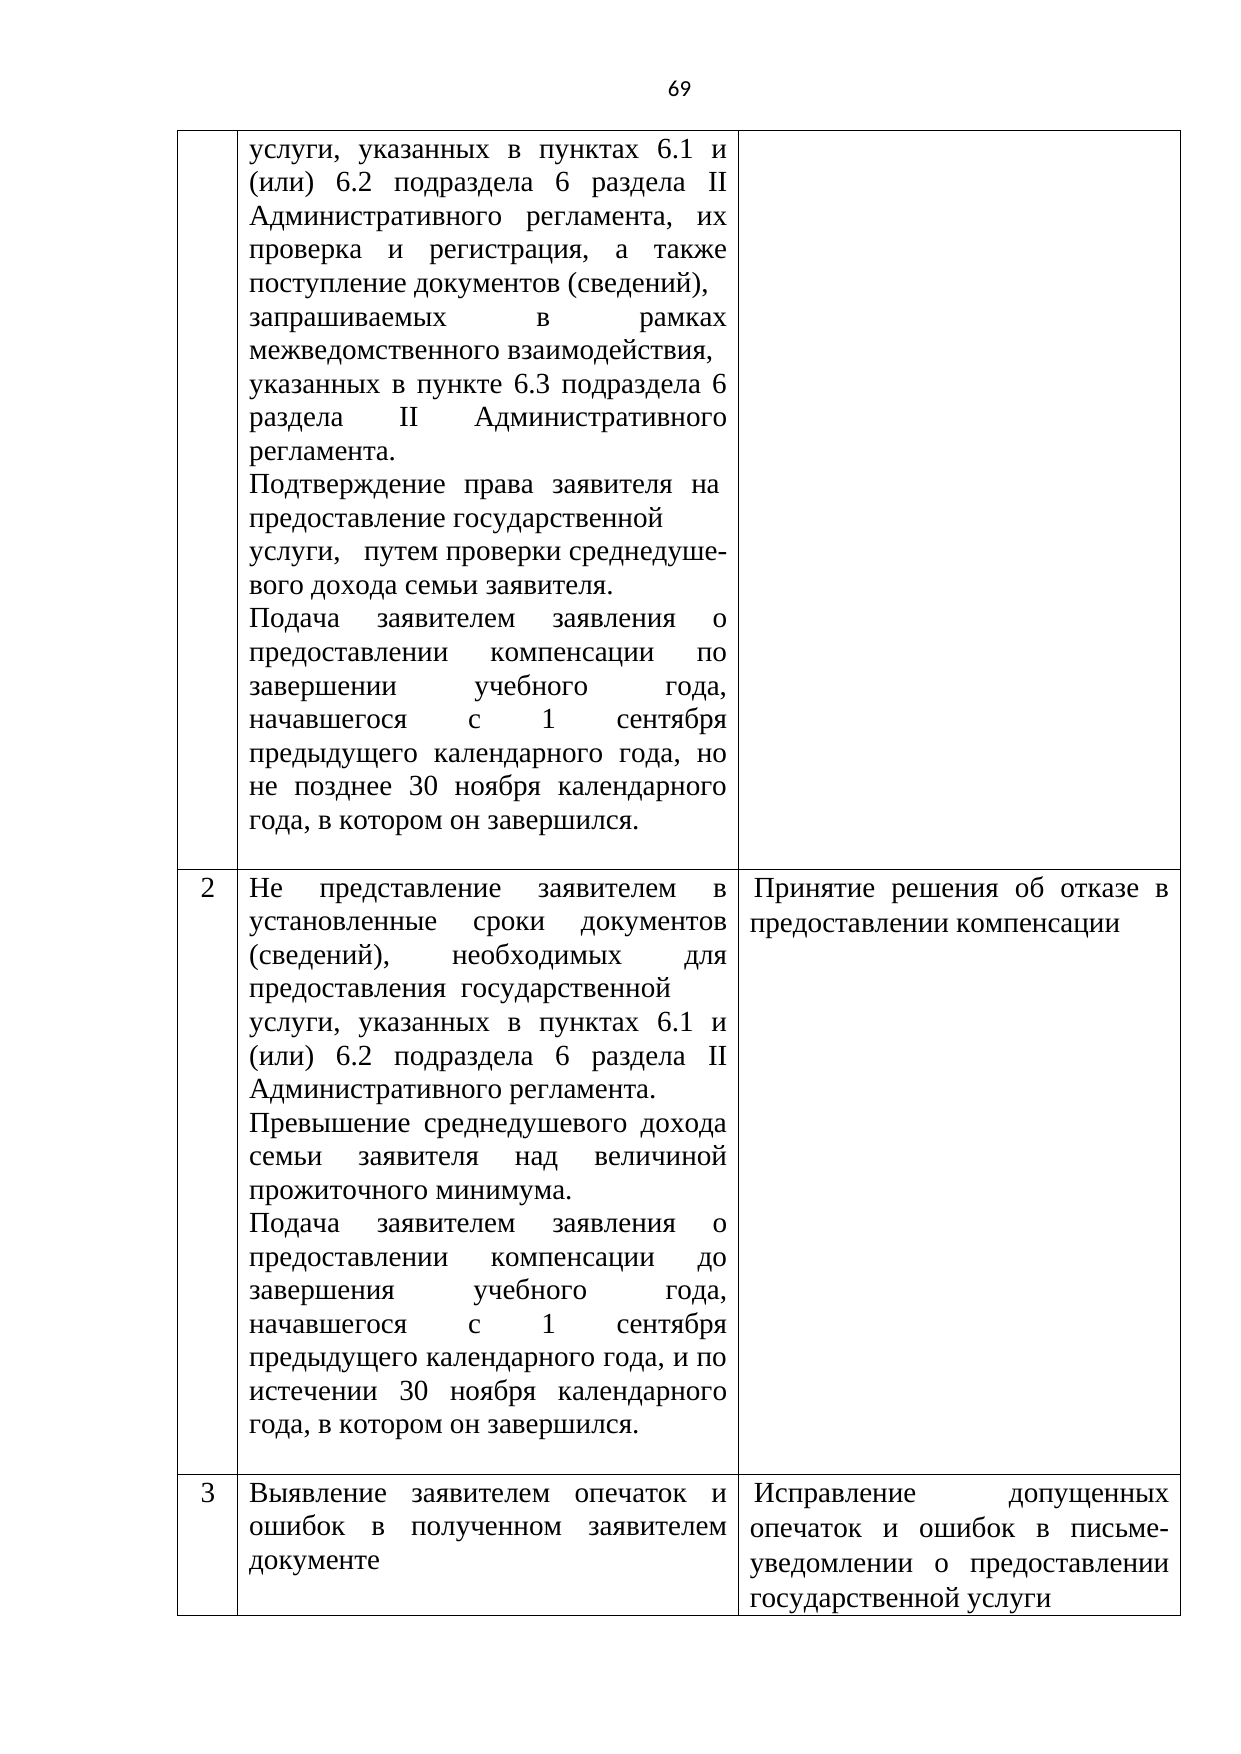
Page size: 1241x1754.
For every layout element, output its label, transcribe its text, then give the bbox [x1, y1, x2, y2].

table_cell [739, 131, 1180, 869]
table_cell Исправление допущенных опечаток и ошибок в письме-уведомлении о предоставлении государственной услуги [739, 1475, 1180, 1615]
table_cell Выявление заявителем опечаток и ошибок в полученном заявителем документе [238, 1475, 738, 1615]
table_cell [238, 131, 738, 869]
table_cell 3 [178, 1475, 237, 1615]
table_cell 1 [178, 131, 237, 869]
table_cell Принятие решения об отказе в предоставлении компенсации [739, 870, 1180, 1474]
table_cell Не представление заявителем в установленные сроки документов (сведений), необходимых для предоставления государственной услуги, указанных в пунктах 6.1 и (или) 6.2 подраздела 6 раздела II Административного регламента. Превышение среднедушевого дохода семьи заявителя над величиной прожиточного минимума. Подача заявителем заявления о предоставлении компенсации до завершения учебного года, начавшегося с 1 сентября предыдущего календарного года, и по истечении 30 ноября календарного года, в котором он завершился. [238, 870, 738, 1474]
table_cell 2 [178, 870, 237, 1474]
